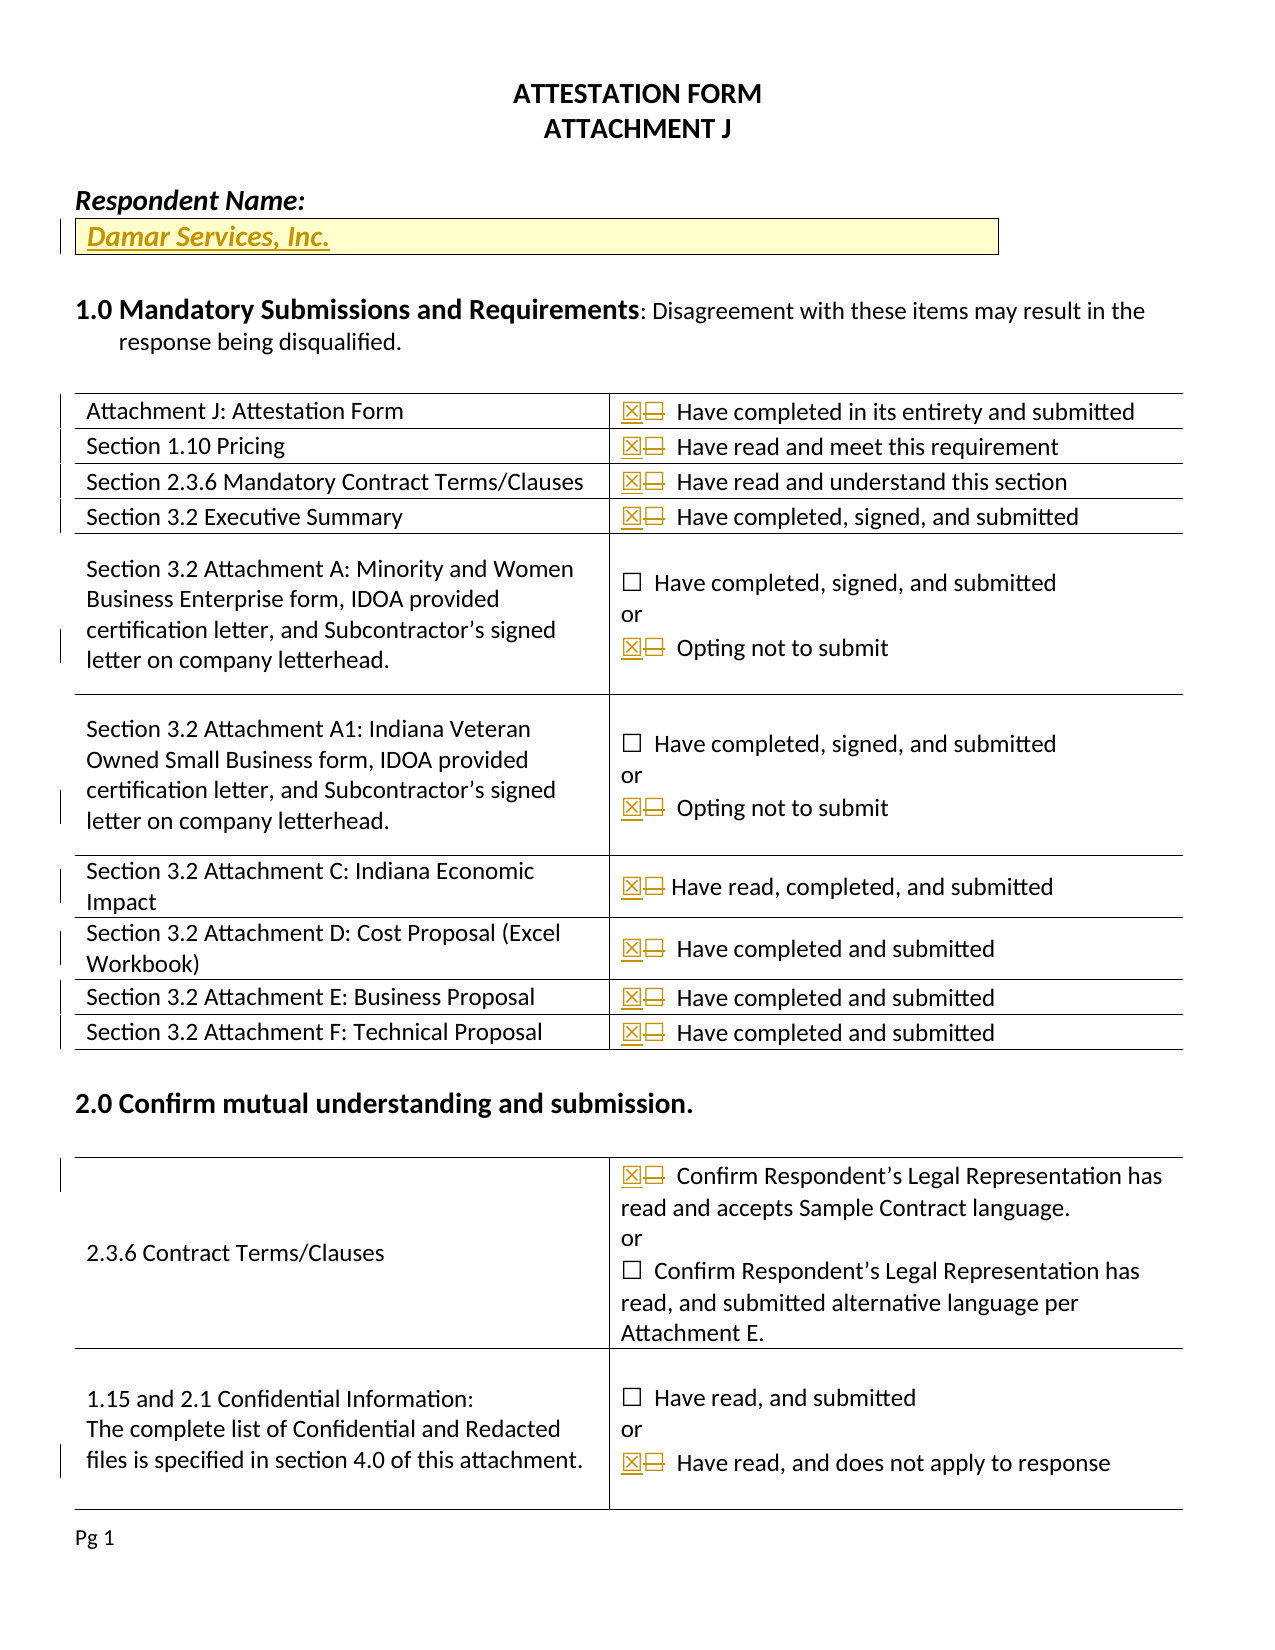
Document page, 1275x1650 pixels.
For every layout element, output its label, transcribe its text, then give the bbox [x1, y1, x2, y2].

table_header 2.3.6 Contract Terms/Clauses [75, 1158, 609, 1348]
table_cell Have read, completed, and submitted [610, 856, 1182, 917]
table_cell Have completed and submitted [610, 1015, 1182, 1049]
table_header Confirm Respondent’s Legal Representation has read and accepts Sample Contract language. or Confirm Respondent’s Legal Representation has read, and submitted alternative language per Attachment E. [610, 1158, 1182, 1348]
table_cell Section 3.2 Attachment A: Minority and Women Business Enterprise form, IDOA provided certification letter, and Subcontractor’s signed letter on company letterhead. [75, 534, 609, 694]
table_cell 1.15 and 2.1 Confidential Information: The complete list of Confidential and Redacted files is specified in section 4.0 of this attachment. [75, 1349, 609, 1509]
table_cell Section 3.2 Attachment E: Business Proposal [75, 980, 609, 1014]
list Mandatory Submissions and Requirements: Disagreement with these items may result in the response being disqualified. [75, 291, 1200, 357]
table_header Have completed in its entirety and submitted [610, 394, 1182, 428]
table_header [76, 219, 998, 254]
table_cell Section 3.2 Attachment D: Cost Proposal (Excel Workbook) [75, 918, 609, 979]
table_cell Section 3.2 Attachment C: Indiana Economic Impact [75, 856, 609, 917]
table_cell Have completed, signed, and submitted or Opting not to submit [610, 695, 1182, 854]
table_header Attachment J: Attestation Form [75, 394, 609, 428]
table_cell Have completed, signed, and submitted or Opting not to submit [610, 534, 1182, 694]
text Respondent Name: [75, 182, 1200, 217]
table_cell Have read, and submitted or Have read, and does not apply to response [610, 1349, 1182, 1509]
table_cell Section 2.3.6 Mandatory Contract Terms/Clauses [75, 464, 609, 498]
table_cell Have read and understand this section [610, 464, 1182, 498]
table_cell Section 3.2 Attachment A1: Indiana Veteran Owned Small Business form, IDOA provided certification letter, and Subcontractor’s signed letter on company letterhead. [75, 695, 609, 854]
table_cell Have read and meet this requirement [610, 429, 1182, 463]
table_cell Section 1.10 Pricing [75, 429, 609, 463]
table_cell Have completed and submitted [610, 980, 1182, 1014]
text ATTACHMENT J [75, 111, 1200, 146]
table_cell Have completed, signed, and submitted [610, 499, 1182, 533]
table_cell Section 3.2 Executive Summary [75, 499, 609, 533]
table_cell Have completed and submitted [610, 918, 1182, 979]
text ATTESTATION FORM [75, 75, 1200, 111]
list Confirm mutual understanding and submission. [75, 1086, 1200, 1121]
table_cell Section 3.2 Attachment F: Technical Proposal [75, 1015, 609, 1049]
